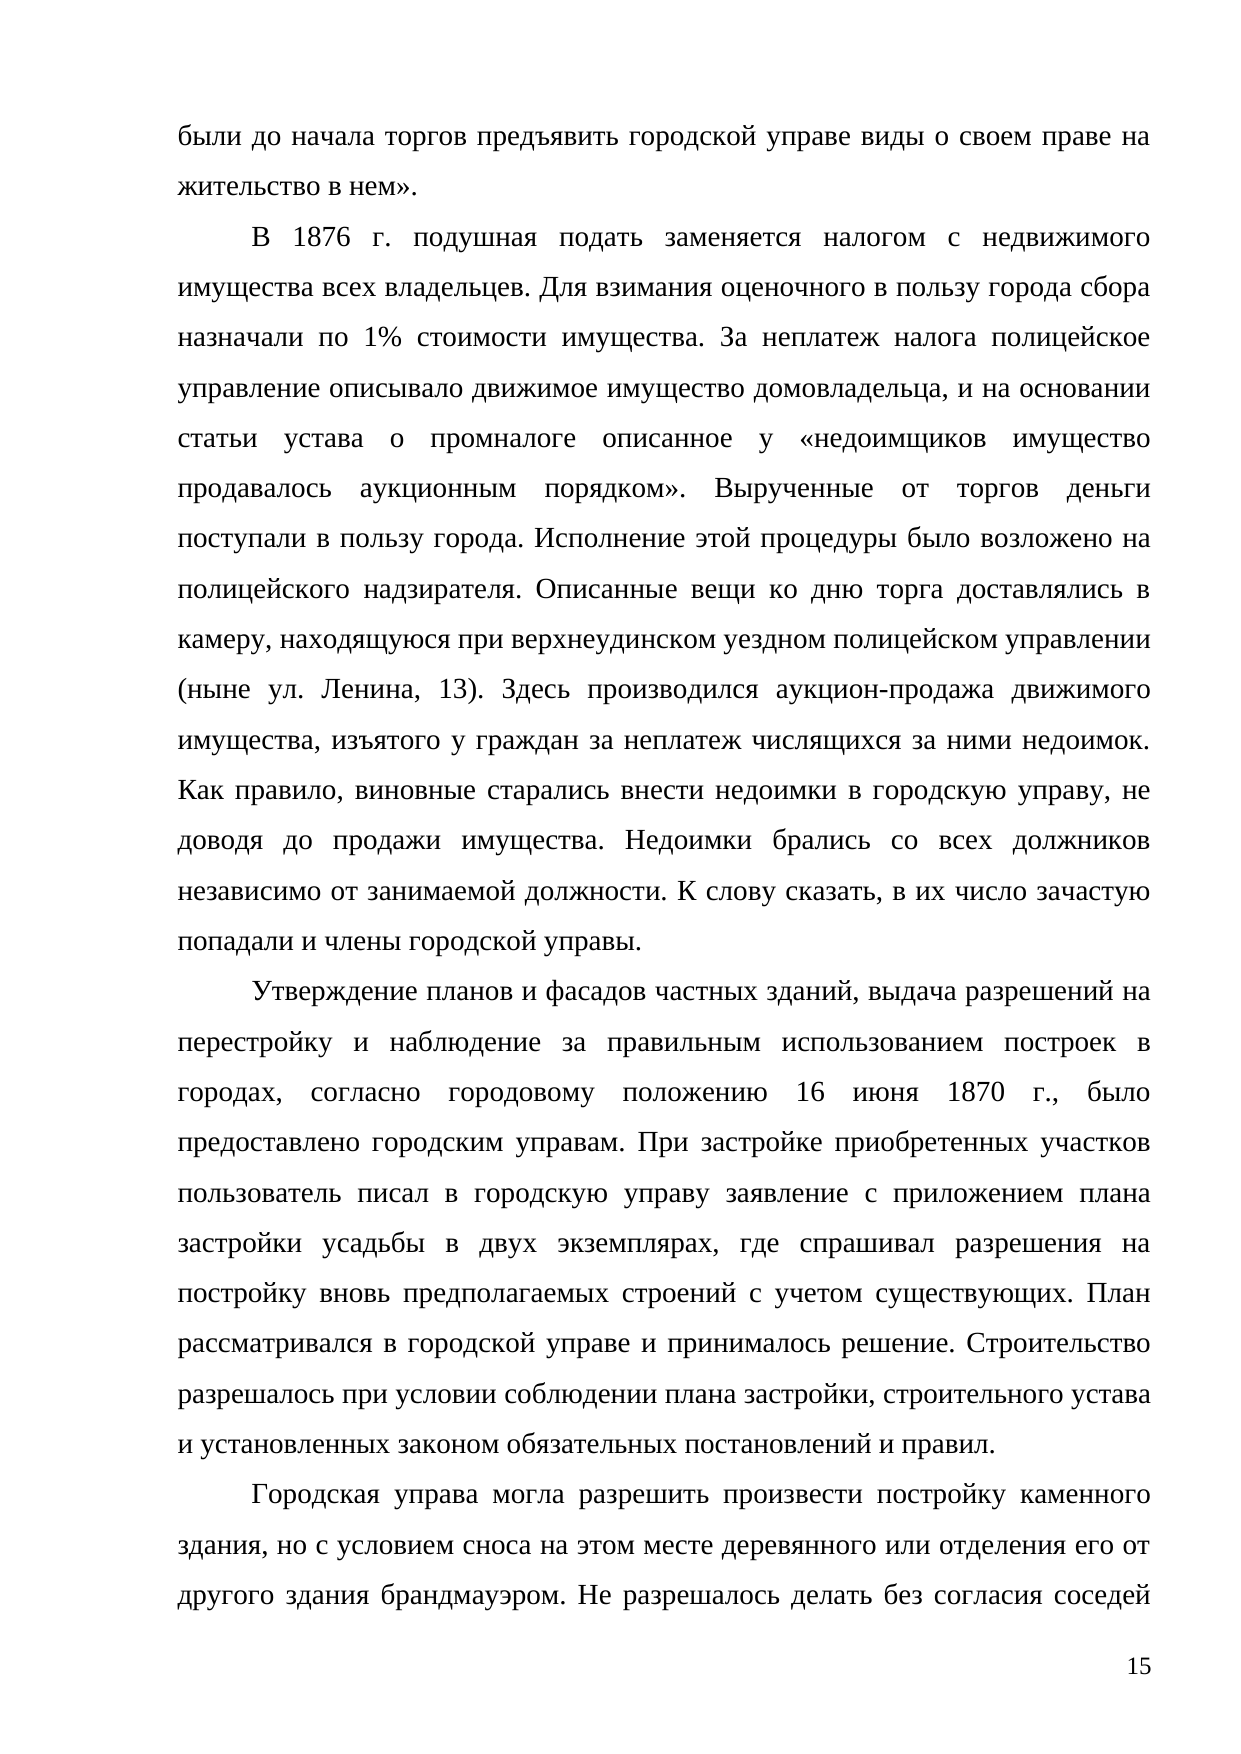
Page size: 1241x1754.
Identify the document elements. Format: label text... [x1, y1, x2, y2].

text Утверждение планов и фасадов частных зданий, выдача разрешений на перестройку и наблюдение за правильным использованием построек в городах, согласно городовому положению 16 июня ., было предоставлено городским управам. При застройке приобретенных участков пользователь писал в городскую управу заявление с приложением плана застройки усадьбы в двух экземплярах, где спрашивал разрешения на постройку вновь предполагаемых строений с учетом существующих. План рассматривался в городской управе и принималось решение. Строительство разрешалось при условии соблюдении плана застройки, строительного устава и установленных законом обязательных постановлений и правил. [177, 973, 1152, 1460]
text В . подушная подать заменяется налогом с недвижимого имущества всех владельцев. Для взимания оценочного в пользу города сбора назначали по 1% стоимости имущества. За неплатеж налога полицейское управление описывало движимое имущество домовладельца, и на основании статьи устава о промналоге описанное у «недоимщиков имущество продавалось аукционным порядком». Вырученные от торгов деньги поступали в пользу города. Исполнение этой процедуры было возложено на полицейского надзирателя. Описанные вещи ко дню торга доставлялись в камеру, находящуюся при верхнеудинском уездном полицейском управлении (ныне ул. Ленина, 13). Здесь производился аукцион-продажа движимого имущества, изъятого у граждан за неплатеж числящихся за ними недоимок. Как правило, виновные старались внести недоимки в городскую управу, не доводя до продажи имущества. Недоимки брались со всех должников независимо от занимаемой должности. К слову сказать, в их число зачастую попадали и члены городской управы. [177, 219, 1152, 957]
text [177, 118, 1152, 202]
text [177, 1477, 1152, 1611]
